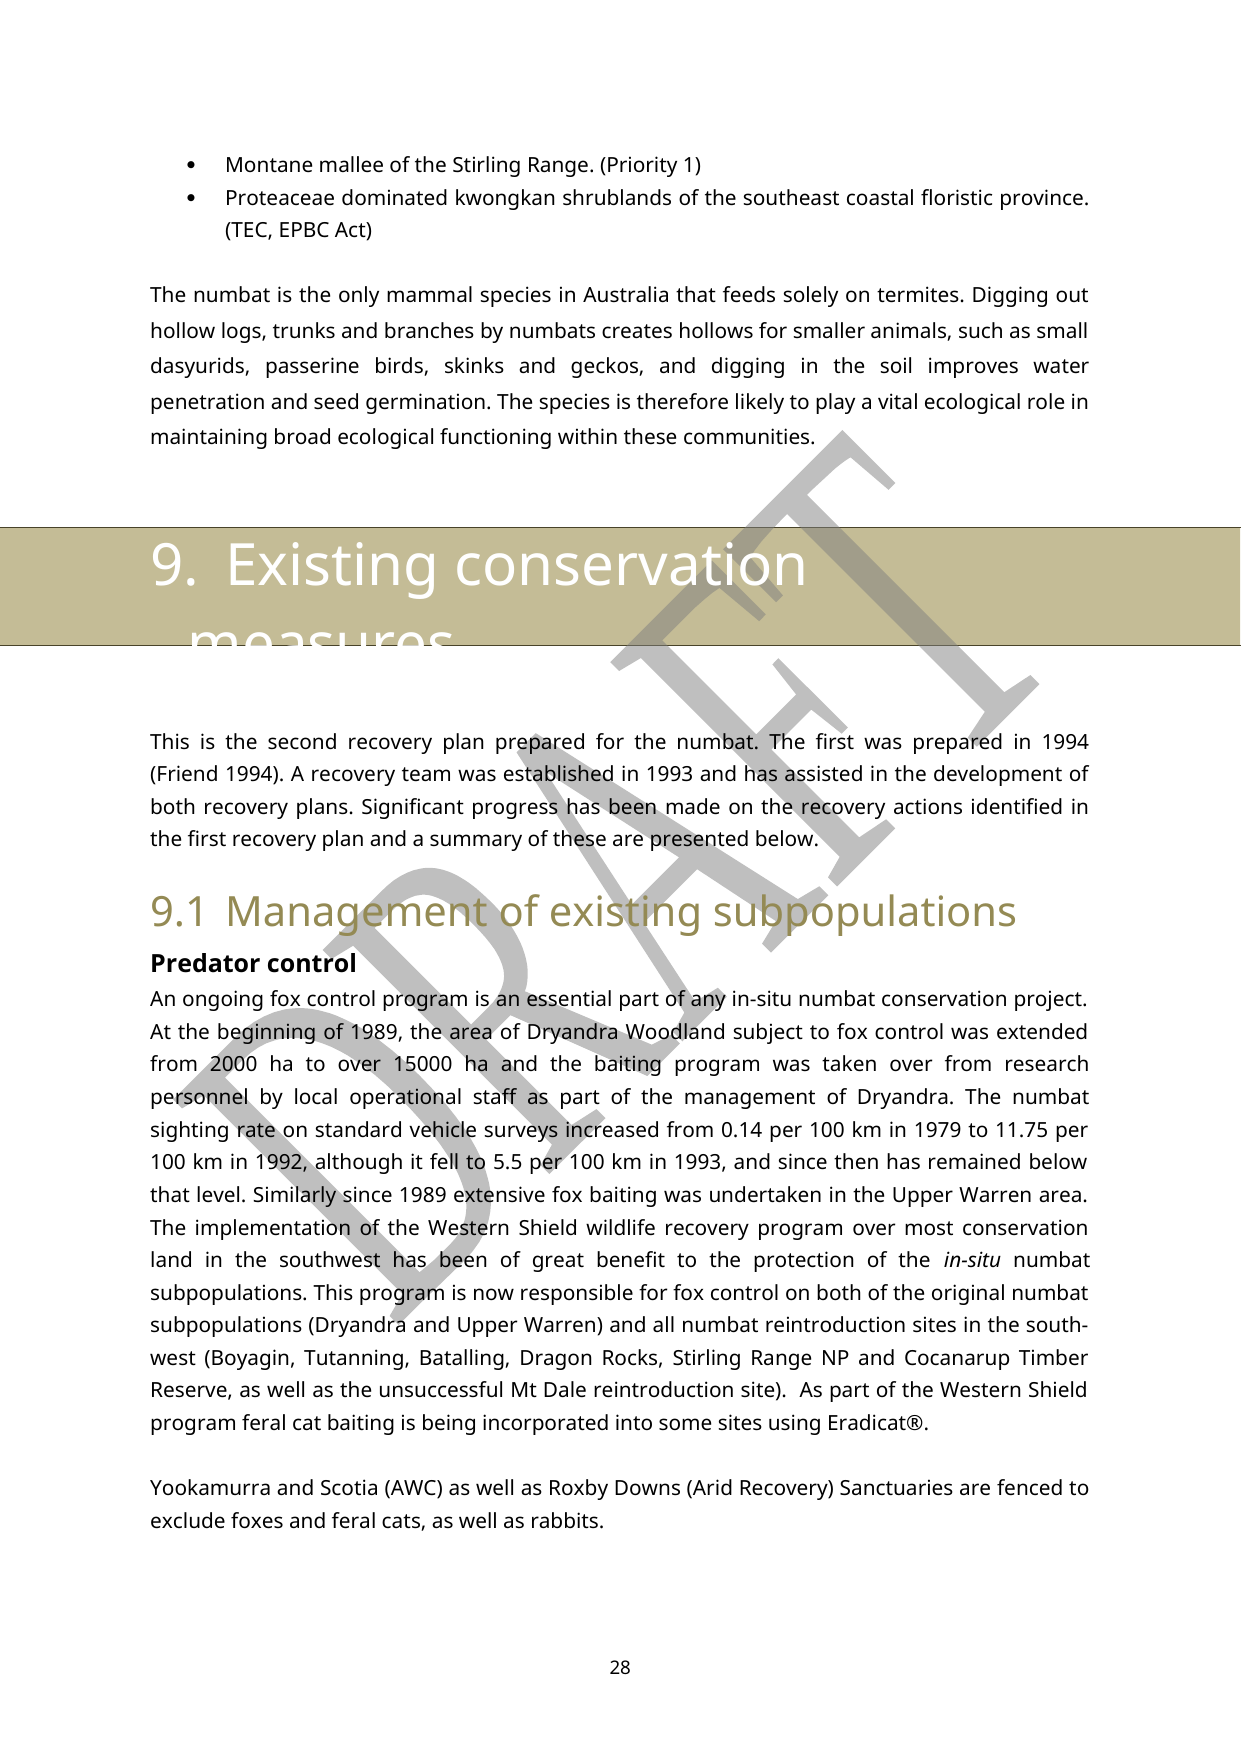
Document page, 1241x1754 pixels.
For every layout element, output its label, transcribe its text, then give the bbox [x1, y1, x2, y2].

list Montane mallee of the Stirling Range. (Priority 1) [187, 150, 1090, 178]
subtitle Existing conservation measures [150, 523, 1090, 682]
text Predator control [150, 945, 1090, 979]
list Proteaceae dominated kwongkan shrublands of the southeast coastal floristic province. (TEC, EPBC Act) [187, 183, 1090, 244]
text This is the second recovery plan prepared for the numbat. The first was prepared in 1994 (Friend 1994). A recovery team was established in 1993 and has assisted in the development of both recovery plans. Significant progress has been made on the recovery actions identified in the first recovery plan and a summary of these are presented below. [150, 727, 1090, 853]
text Yookamurra and Scotia (AWC) as well as Roxby Downs (Arid Recovery) Sanctuaries are fenced to exclude foxes and feral cats, as well as rabbits. [150, 1473, 1090, 1534]
subtitle 9.1 Management of existing subpopulations [150, 882, 1090, 939]
text The numbat is the only mammal species in Australia that feeds solely on termites. Digging out hollow logs, trunks and branches by numbats creates hollows for smaller animals, such as small dasyurids, passerine birds, skinks and geckos, and digging in the soil improves water penetration and seed germination. The species is therefore likely to play a vital ecological role in maintaining broad ecological functioning within these communities. [150, 280, 1090, 451]
text An ongoing fox control program is an essential part of any in-situ numbat conservation project. At the beginning of 1989, the area of Dryandra Woodland subject to fox control was extended from 2000 ha to over 15000 ha and the baiting program was taken over from research personnel by local operational staff as part of the management of Dryandra. The numbat sighting rate on standard vehicle surveys increased from 0.14 per 100 km in 1979 to 11.75 per 100 km in 1992, although it fell to 5.5 per 100 km in 1993, and since then has remained below that level. Similarly since 1989 extensive fox baiting was undertaken in the Upper Warren area. The implementation of the Western Shield wildlife recovery program over most conservation land in the southwest has been of great benefit to the protection of the in-situ numbat subpopulations. This program is now responsible for fox control on both of the original numbat subpopulations (Dryandra and Upper Warren) and all numbat reintroduction sites in the south-west (Boyagin, Tutanning, Batalling, Dragon Rocks, Stirling Range NP and Cocanarup Timber Reserve, as well as the unsuccessful Mt Dale reintroduction site). As part of the Western Shield program feral cat baiting is being incorporated into some sites using Eradicat®. [150, 984, 1090, 1437]
